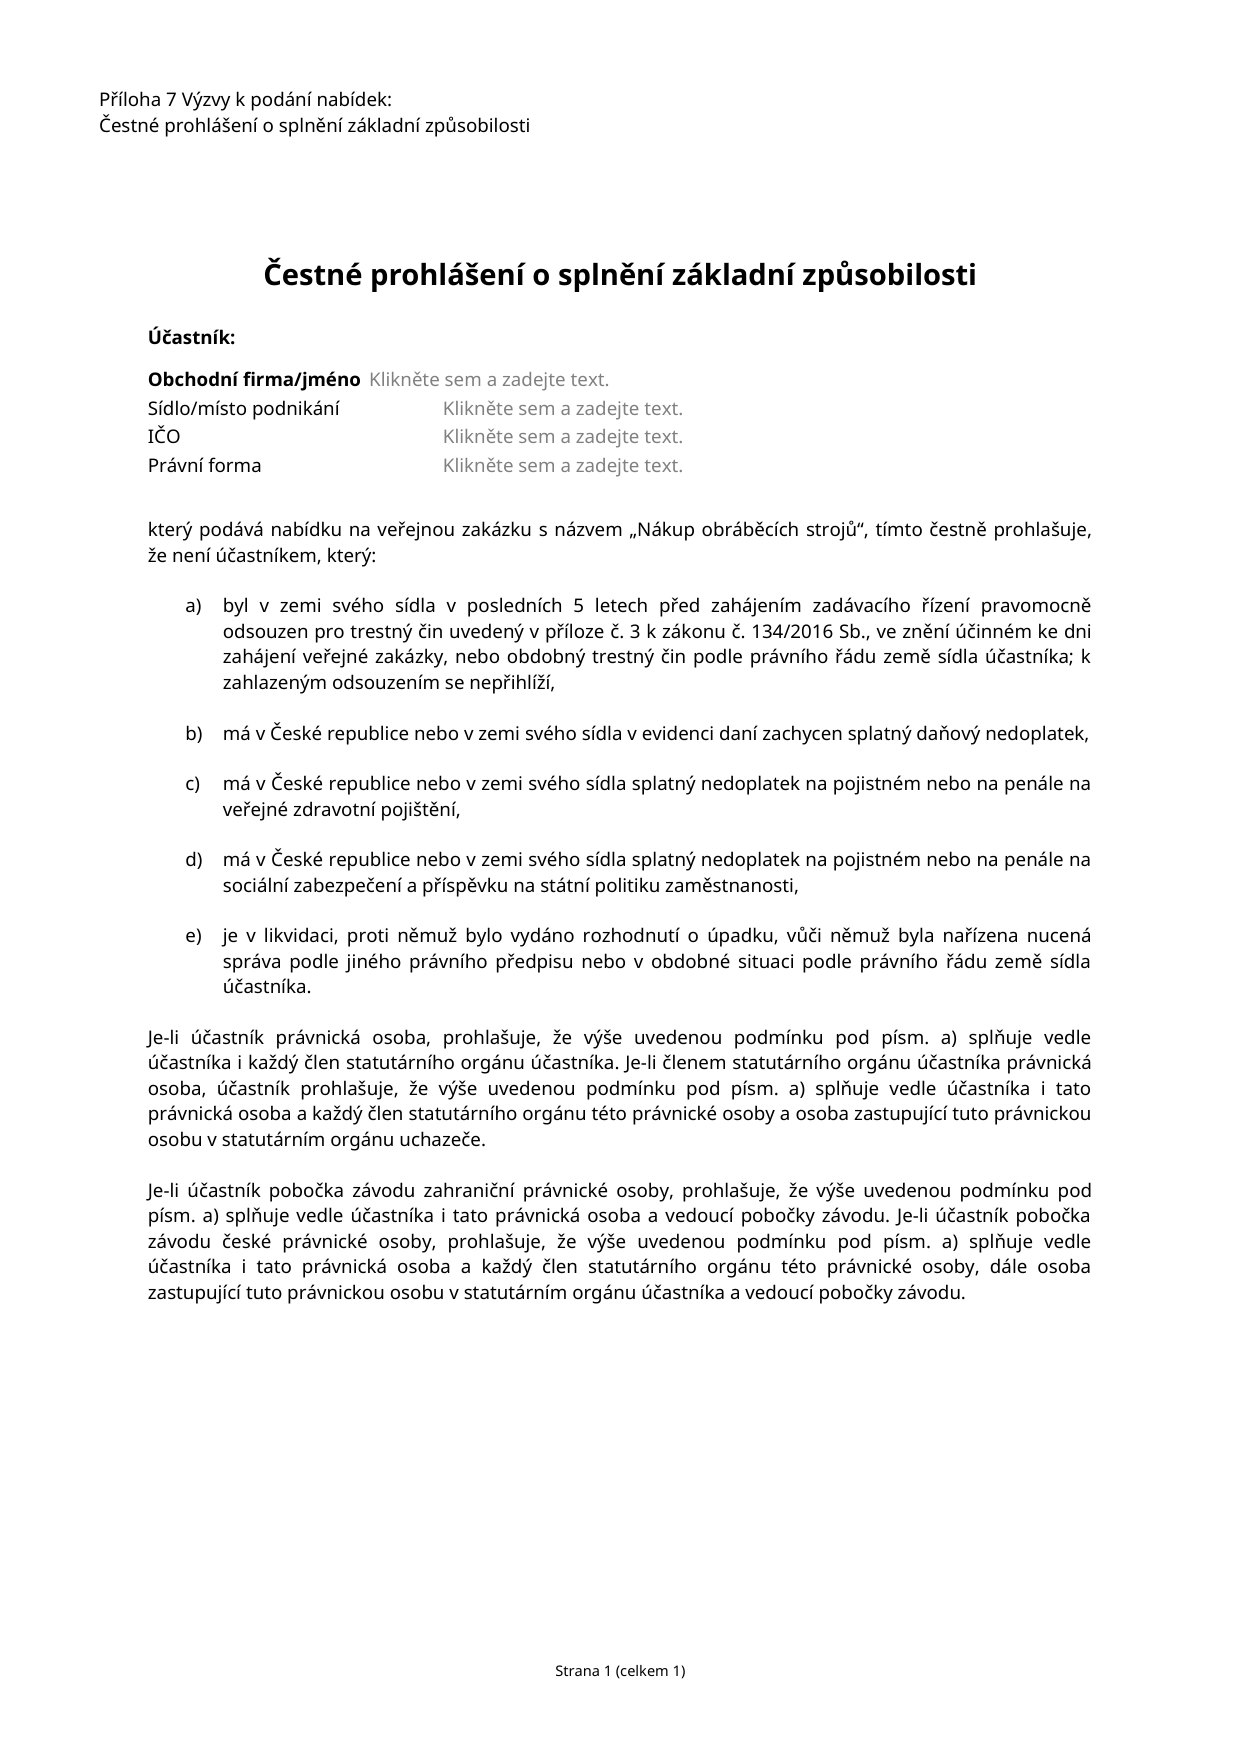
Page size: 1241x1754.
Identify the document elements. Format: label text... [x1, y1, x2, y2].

text Účastník: [148, 319, 1093, 350]
text Právní forma [148, 450, 1093, 479]
text Sídlo/místo podnikání [148, 392, 1093, 421]
title Čestné prohlášení o splnění základní způsobilosti [148, 255, 1093, 294]
text Obchodní firma/jméno [148, 363, 1093, 392]
text který podává nabídku na veřejnou zakázku s názvem „Nákup obráběcích strojů“, tímto čestně prohlašuje, že není účastníkem, který: [148, 517, 1093, 568]
list má v České republice nebo v zemi svého sídla v evidenci daní zachycen splatný daňový nedoplatek, [185, 720, 1093, 745]
list je v likvidaci, proti němuž bylo vydáno rozhodnutí o úpadku, vůči němuž byla nařízena nucená správa podle jiného právního předpisu nebo v obdobné situaci podle právního řádu země sídla účastníka. [185, 922, 1093, 999]
list má v České republice nebo v zemi svého sídla splatný nedoplatek na pojistném nebo na penále na sociální zabezpečení a příspěvku na státní politiku zaměstnanosti, [185, 846, 1093, 897]
list byl v zemi svého sídla v posledních 5 letech před zahájením zadávacího řízení pravomocně odsouzen pro trestný čin uvedený v příloze č. 3 k zákonu č. 134/2016 Sb., ve znění účinném ke dni zahájení veřejné zakázky, nebo obdobný trestný čin podle právního řádu země sídla účastníka; k zahlazeným odsouzením se nepřihlíží, [185, 593, 1093, 695]
text Je-li účastník právnická osoba, prohlašuje, že výše uvedenou podmínku pod písm. a) splňuje vedle účastníka i každý člen statutárního orgánu účastníka. Je-li členem statutárního orgánu účastníka právnická osoba, účastník prohlašuje, že výše uvedenou podmínku pod písm. a) splňuje vedle účastníka i tato právnická osoba a každý člen statutárního orgánu této právnické osoby a osoba zastupující tuto právnickou osobu v statutárním orgánu uchazeče. [148, 1024, 1093, 1152]
text IČO [148, 421, 1093, 450]
text Je-li účastník pobočka závodu zahraniční právnické osoby, prohlašuje, že výše uvedenou podmínku pod písm. a) splňuje vedle účastníka i tato právnická osoba a vedoucí pobočky závodu. Je-li účastník pobočka závodu české právnické osoby, prohlašuje, že výše uvedenou podmínku pod písm. a) splňuje vedle účastníka i tato právnická osoba a každý člen statutárního orgánu této právnické osoby, dále osoba zastupující tuto právnickou osobu v statutárním orgánu účastníka a vedoucí pobočky závodu. [148, 1177, 1093, 1305]
list má v České republice nebo v zemi svého sídla splatný nedoplatek na pojistném nebo na penále na veřejné zdravotní pojištění, [185, 770, 1093, 821]
